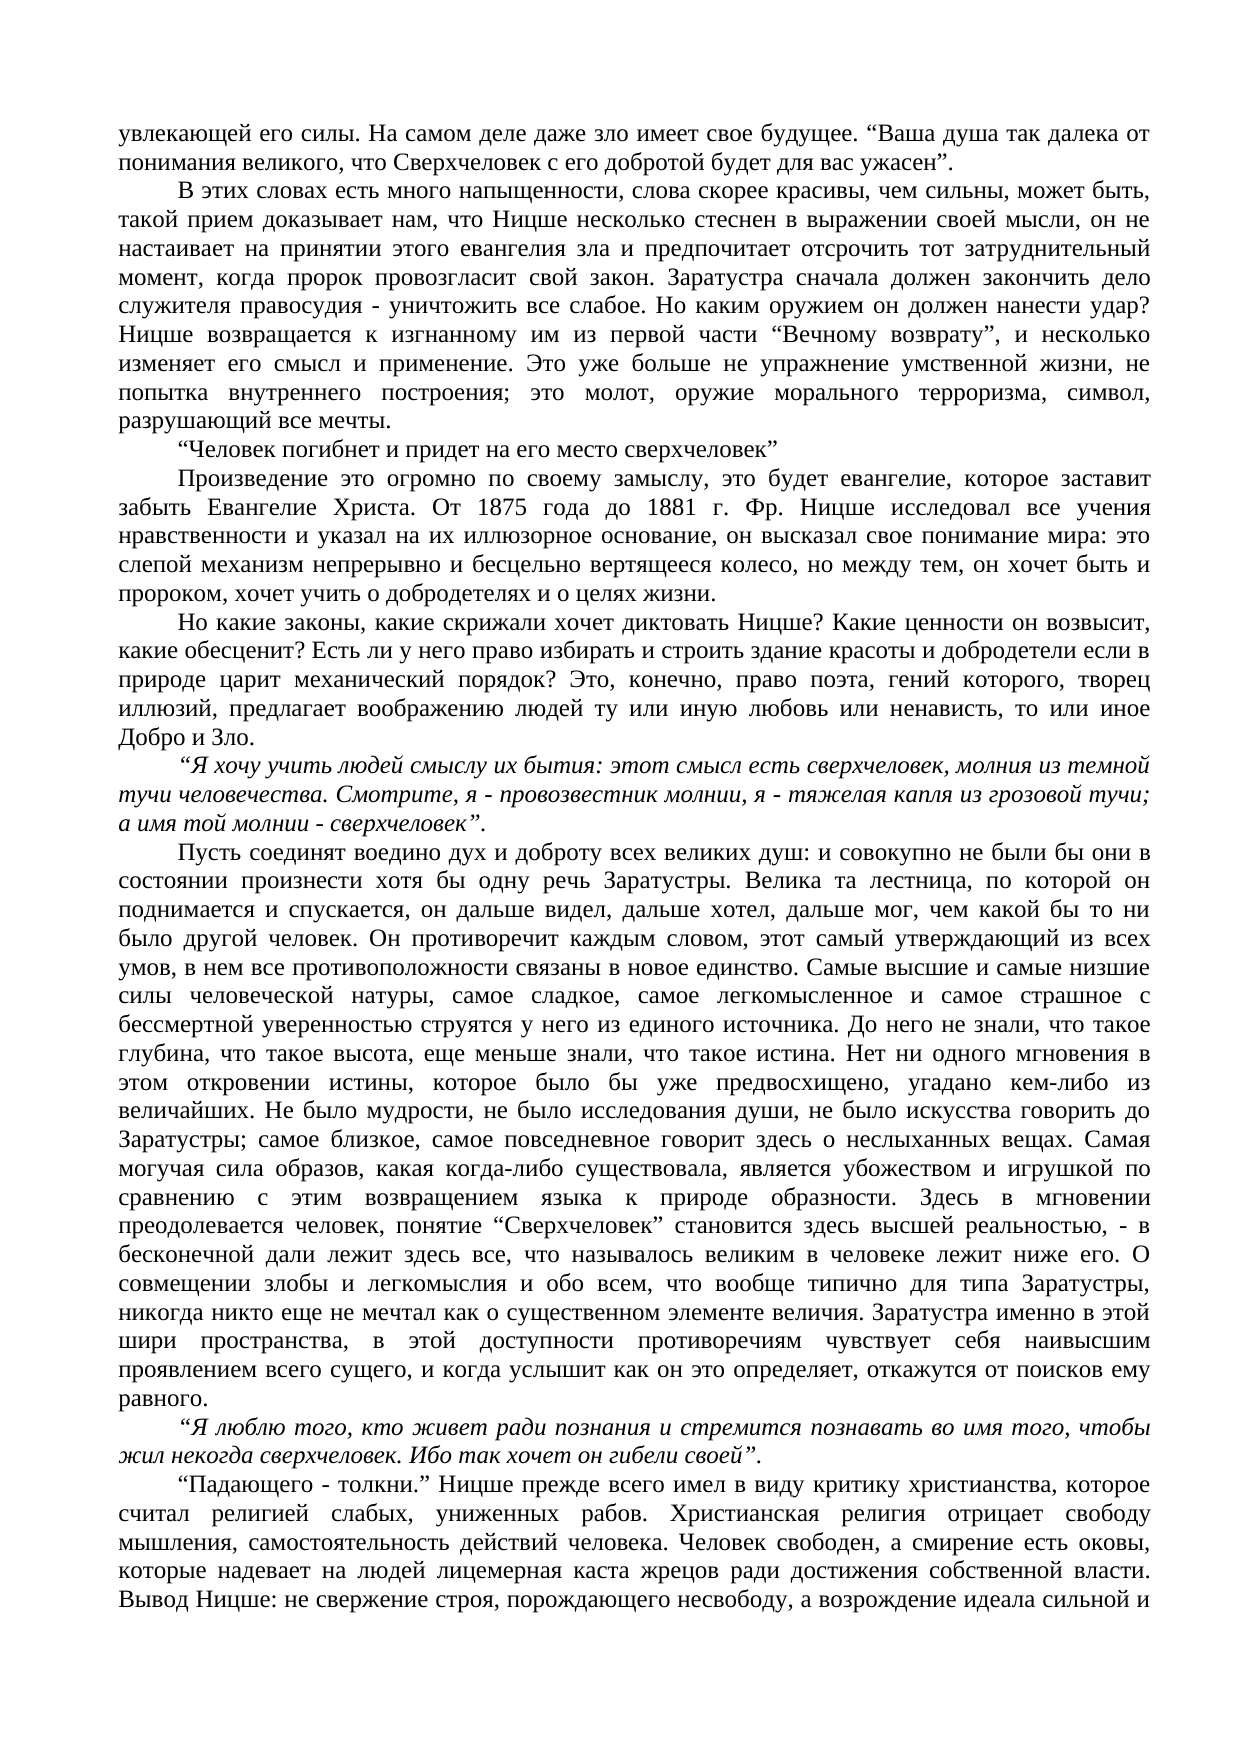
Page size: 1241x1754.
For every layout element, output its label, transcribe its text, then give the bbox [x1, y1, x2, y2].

text Произведение это огромно по своему замыслу, это будет евангелие, которое заставит забыть Евангелие Христа. От 1875 года до 1881 г. Фр. Ницше исследовал все учения нравственности и указал на их иллюзорное основание, он высказал свое понимание мира: это слепой механизм непрерывно и бесцельно вертящееся колесо, но между тем, он хочет быть и пророком, хочет учить о добродетелях и о целях жизни. [118, 463, 1152, 607]
text “Человек погибнет и придет на его место сверхчеловек” [118, 434, 1152, 463]
text Пусть соединят воедино дух и доброту всех великих душ: и совокупно не были бы они в состоянии произнести хотя бы одну речь Заратустры. Велика та лестница, по которой он поднимается и спускается, он дальше видел, дальше хотел, дальше мог, чем какой бы то ни было другой человек. Он противоречит каждым словом, этот самый утверждающий из всех умов, в нем все противоположности связаны в новое единство. Самые высшие и самые низшие силы человеческой натуры, самое сладкое, самое легкомысленное и самое страшное с бессмертной уверенностью струятся у него из единого источника. До него не знали, что такое глубина, что такое высота, еще меньше знали, что такое истина. Нет ни одного мгновения в этом откровении истины, которое было бы уже предвосхищено, угадано кем-либо из величайших. Не было мудрости, не было исследования души, не было искусства говорить до Заратустры; самое близкое, самое повседневное говорит здесь о неслыханных вещах. Самая могучая сила образов, какая когда-либо существовала, является убожеством и игрушкой по сравнению с этим возвращением языка к природе образности. Здесь в мгновении преодолевается человек, понятие “Сверхчеловек” становится здесь высшей реальностью, - в бесконечной дали лежит здесь все, что называлось великим в человеке лежит ниже его. О совмещении злобы и легкомыслия и обо всем, что вообще типично для типа Заратустры, никогда никто еще не мечтал как о существенном элементе величия. Заратустра именно в этой шири пространства, в этой доступности противоречиям чувствует себя наивысшим проявлением всего сущего, и когда услышит как он это определяет, откажутся от поисков ему равного. [118, 837, 1152, 1412]
text “Я люблю того, кто живет ради познания и стремится познавать во имя того, чтобы жил некогда сверхчеловек. Ибо так хочет он гибели своей”. [118, 1412, 1152, 1469]
text В этих словах есть много напыщенности, слова скорее красивы, чем сильны, может быть, такой прием доказывает нам, что Ницше несколько стеснен в выражении своей мысли, он не настаивает на принятии этого евангелия зла и предпочитает отсрочить тот затруднительный момент, когда пророк провозгласит свой закон. Заратустра сначала должен закончить дело служителя правосудия - уничтожить все слабое. Но каким оружием он должен нанести удар? Ницше возвращается к изгнанному им из первой части “Вечному возврату”, и несколько изменяет его смысл и применение. Это уже больше не упражнение умственной жизни, не попытка внутреннего построения; это молот, оружие морального терроризма, символ, разрушающий все мечты. [118, 176, 1152, 434]
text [118, 1469, 1152, 1613]
text “Я хочу учить людей смыслу их бытия: этот смысл есть сверхчеловек, молния из темной тучи человечества. Смотрите, я - провозвестник молнии, я - тяжелая капля из грозовой тучи; а имя той молнии - сверхчеловек”. [118, 751, 1152, 837]
text Но какие законы, какие скрижали хочет диктовать Ницше? Какие ценности он возвысит, какие обесценит? Есть ли у него право избирать и строить здание красоты и добродетели если в природе царит механический порядок? Это, конечно, право поэта, гений которого, творец иллюзий, предлагает воображению людей ту или иную любовь или ненависть, то или иное Добро и Зло. [118, 607, 1152, 751]
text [118, 118, 1152, 176]
